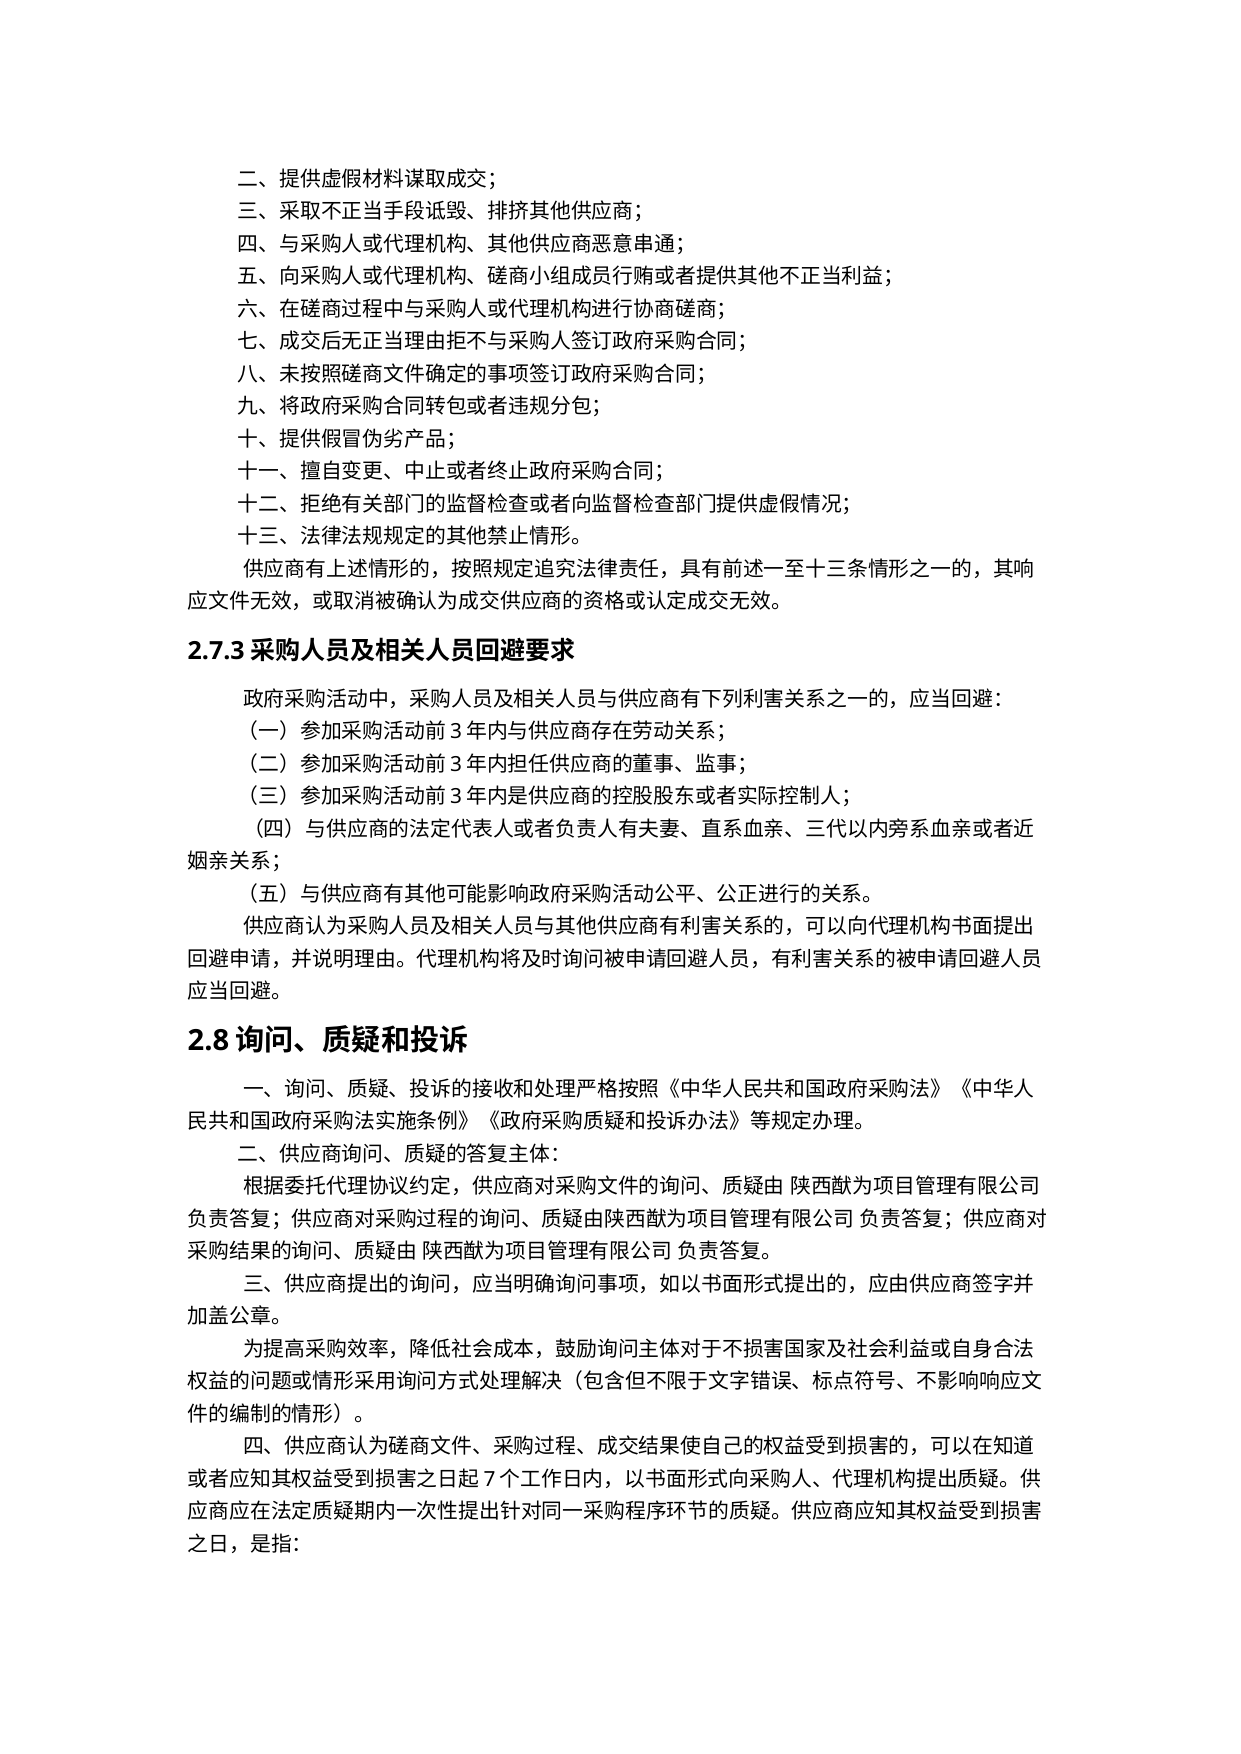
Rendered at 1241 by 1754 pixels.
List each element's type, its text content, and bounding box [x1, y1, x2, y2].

text 一、询问、质疑、投诉的接收和处理严格按照《中华人民共和国政府采购法》《中华人民共和国政府采购法实施条例》《政府采购质疑和投诉办法》等规定办理。 [187, 1072, 1053, 1137]
text 九、将政府采购合同转包或者违规分包； [187, 389, 1053, 422]
text （四）与供应商的法定代表人或者负责人有夫妻、直系血亲、三代以内旁系血亲或者近姻亲关系； [187, 812, 1053, 877]
text 三、采取不正当手段诋毁、排挤其他供应商； [187, 194, 1053, 227]
text 二、提供虚假材料谋取成交； [187, 162, 1053, 194]
text 六、在磋商过程中与采购人或代理机构进行协商磋商； [187, 292, 1053, 324]
text 七、成交后无正当理由拒不与采购人签订政府采购合同； [187, 324, 1053, 357]
text 十一、擅自变更、中止或者终止政府采购合同； [187, 454, 1053, 487]
text （三）参加采购活动前3年内是供应商的控股股东或者实际控制人； [187, 779, 1053, 812]
text 八、未按照磋商文件确定的事项签订政府采购合同； [187, 357, 1053, 389]
text 2.7.3采购人员及相关人员回避要求 [187, 617, 1053, 682]
text 五、向采购人或代理机构、磋商小组成员行贿或者提供其他不正当利益； [187, 259, 1053, 292]
text （五）与供应商有其他可能影响政府采购活动公平、公正进行的关系。 [187, 877, 1053, 909]
text 2.8询问、质疑和投诉 [187, 1007, 1053, 1072]
text 根据委托代理协议约定，供应商对采购文件的询问、质疑由 陕西猷为项目管理有限公司 负责答复；供应商对采购过程的询问、质疑由陕西猷为项目管理有限公司 负责答复；供应商对采购结果的询问、质疑由 陕西猷为项目管理有限公司 负责答复。 [187, 1169, 1053, 1267]
text （一）参加采购活动前3年内与供应商存在劳动关系； [187, 714, 1053, 747]
text 供应商认为采购人员及相关人员与其他供应商有利害关系的，可以向代理机构书面提出回避申请，并说明理由。代理机构将及时询问被申请回避人员，有利害关系的被申请回避人员应当回避。 [187, 909, 1053, 1007]
text 为提高采购效率，降低社会成本，鼓励询问主体对于不损害国家及社会利益或自身合法权益的问题或情形采用询问方式处理解决（包含但不限于文字错误、标点符号、不影响响应文件的编制的情形）。 [187, 1332, 1053, 1429]
text 十三、法律法规规定的其他禁止情形。 [187, 519, 1053, 552]
text 四、供应商认为磋商文件、采购过程、成交结果使自己的权益受到损害的，可以在知道或者应知其权益受到损害之日起7个工作日内，以书面形式向采购人、代理机构提出质疑。供应商应在法定质疑期内一次性提出针对同一采购程序环节的质疑。供应商应知其权益受到损害之日，是指： [187, 1429, 1053, 1559]
text 十二、拒绝有关部门的监督检查或者向监督检查部门提供虚假情况； [187, 487, 1053, 519]
text 供应商有上述情形的，按照规定追究法律责任，具有前述一至十三条情形之一的，其响应文件无效，或取消被确认为成交供应商的资格或认定成交无效。 [187, 552, 1053, 617]
text 三、供应商提出的询问，应当明确询问事项，如以书面形式提出的，应由供应商签字并加盖公章。 [187, 1267, 1053, 1332]
text （二）参加采购活动前3年内担任供应商的董事、监事； [187, 747, 1053, 779]
text 二、供应商询问、质疑的答复主体： [187, 1137, 1053, 1169]
text 四、与采购人或代理机构、其他供应商恶意串通； [187, 227, 1053, 259]
text 十、提供假冒伪劣产品； [187, 422, 1053, 454]
text 政府采购活动中，采购人员及相关人员与供应商有下列利害关系之一的，应当回避： [187, 682, 1053, 714]
